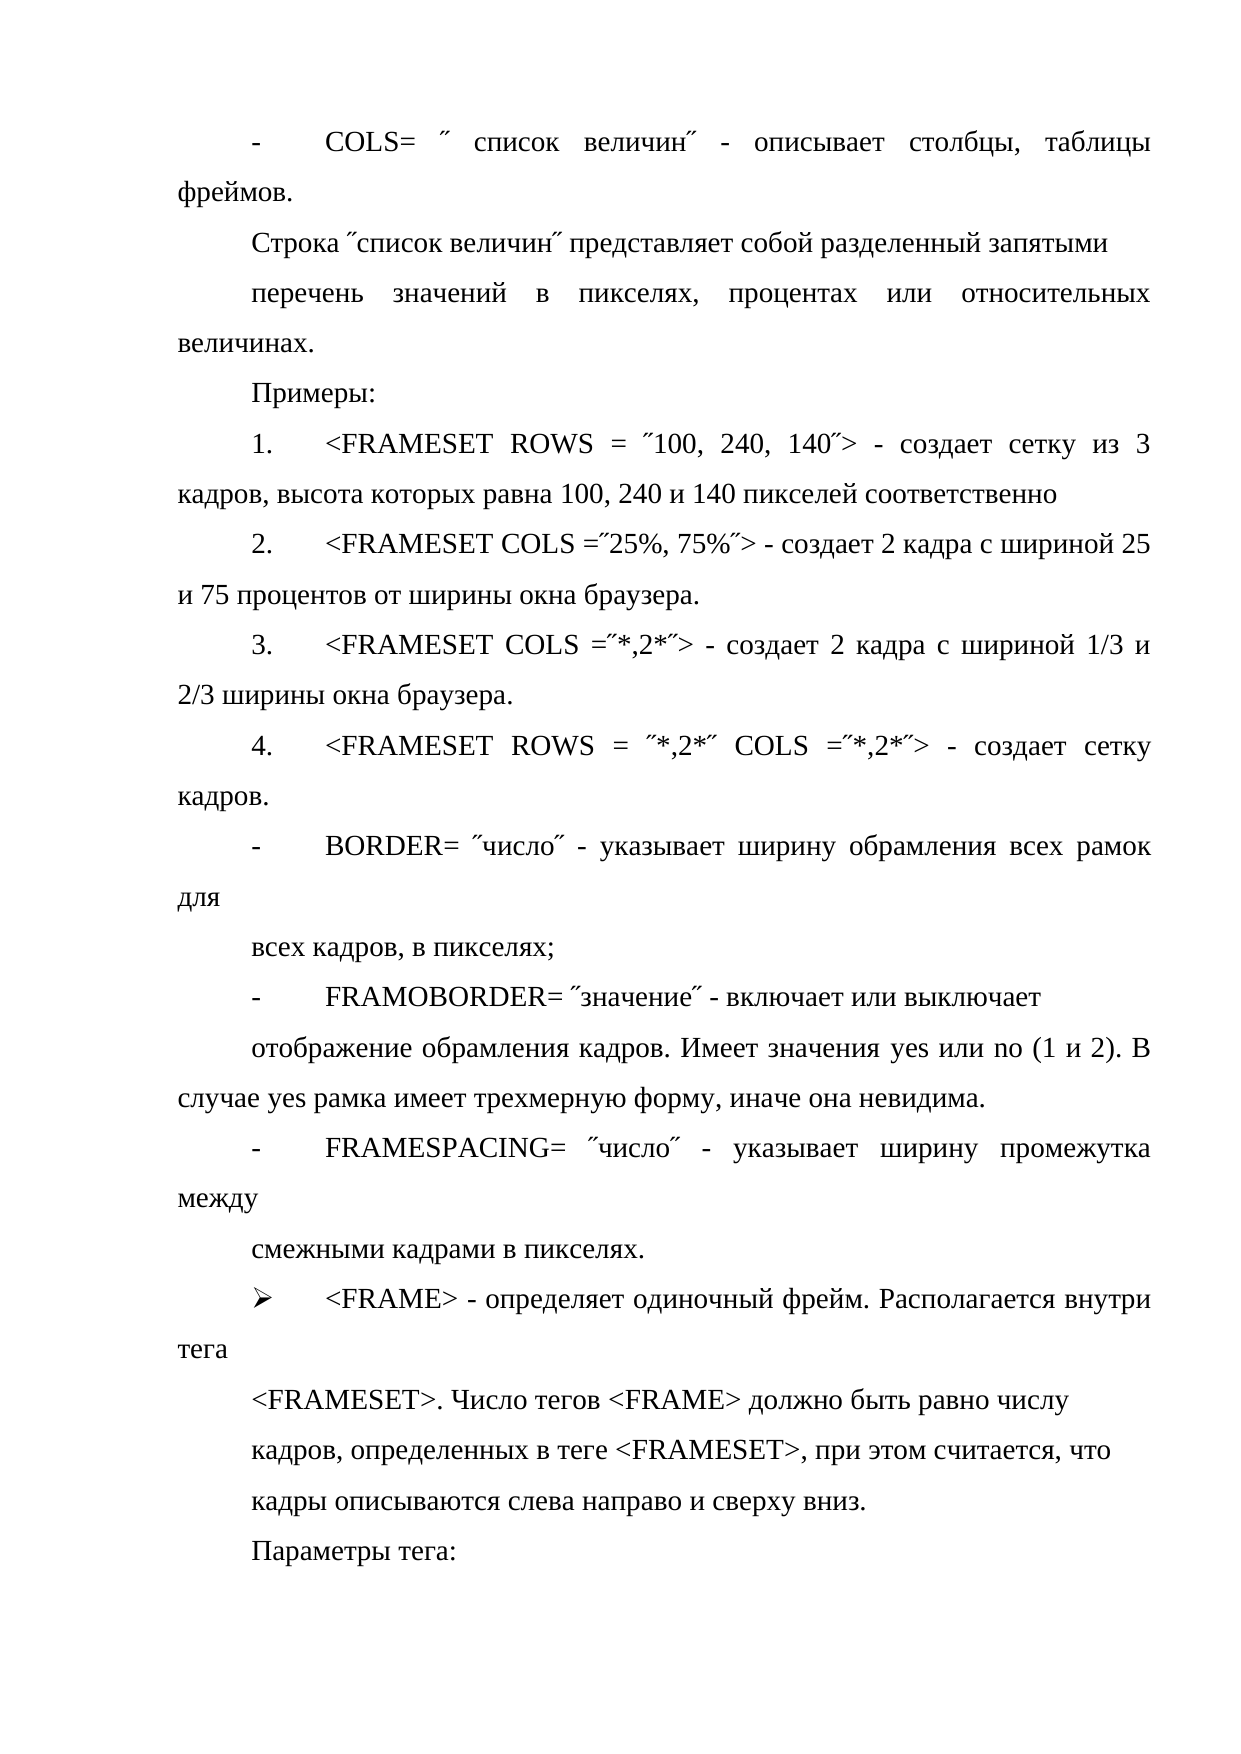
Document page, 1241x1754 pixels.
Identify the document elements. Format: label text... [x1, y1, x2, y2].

text перечень значений в пикселях, процентах или относительных величинах. [177, 275, 1152, 359]
text кадры описываются слева направо и сверху вниз. [177, 1483, 1152, 1516]
list <FRAME> - определяет одиночный фрейм. Располагается внутри тега [177, 1281, 1152, 1365]
list <FRAMESET COLS =˝*,2*˝> - создает 2 кадра с шириной 1/3 и 2/3 ширины окна браузера. [177, 627, 1152, 711]
list BORDER= ˝число˝ - указывает ширину обрамления всех рамок для [177, 828, 1152, 912]
list FRAMOBORDER= ˝значение˝ - включает или выключает [177, 979, 1152, 1013]
text кадров, определенных в теге <FRAMESET>, при этом считается, что [177, 1432, 1152, 1466]
list FRAMESPACING= ˝число˝ - указывает ширину промежутка между [177, 1130, 1152, 1214]
text <FRAMESET>. Число тегов <FRAME> должно быть равно числу [177, 1382, 1152, 1416]
list <FRAMESET COLS =˝25%, 75%˝> - создает 2 кадра с шириной 25 и 75 процентов от ширины окна браузера. [177, 527, 1152, 610]
text смежными кадрами в пикселях. [177, 1231, 1152, 1264]
list COLS= ˝ список величин˝ - описывает столбцы, таблицы фреймов. [177, 124, 1152, 208]
text отображение обрамления кадров. Имеет значения yes или no (1 и 2). В случае yes рамка имеет трехмерную форму, иначе она невидима. [177, 1030, 1152, 1113]
text Строка ˝список величин˝ представляет собой разделенный запятыми [177, 225, 1152, 258]
text всех кадров, в пикселях; [177, 929, 1152, 963]
text Примеры: [177, 376, 1152, 409]
list <FRAMESET ROWS = ˝100, 240, 140˝> - создает сетку из 3 кадров, высота которых равна 100, 240 и 140 пикселей соответственно [177, 426, 1152, 510]
text Параметры тега: [177, 1533, 1152, 1566]
list <FRAMESET ROWS = ˝*,2*˝ COLS =˝*,2*˝> - создает сетку кадров. [177, 728, 1152, 812]
